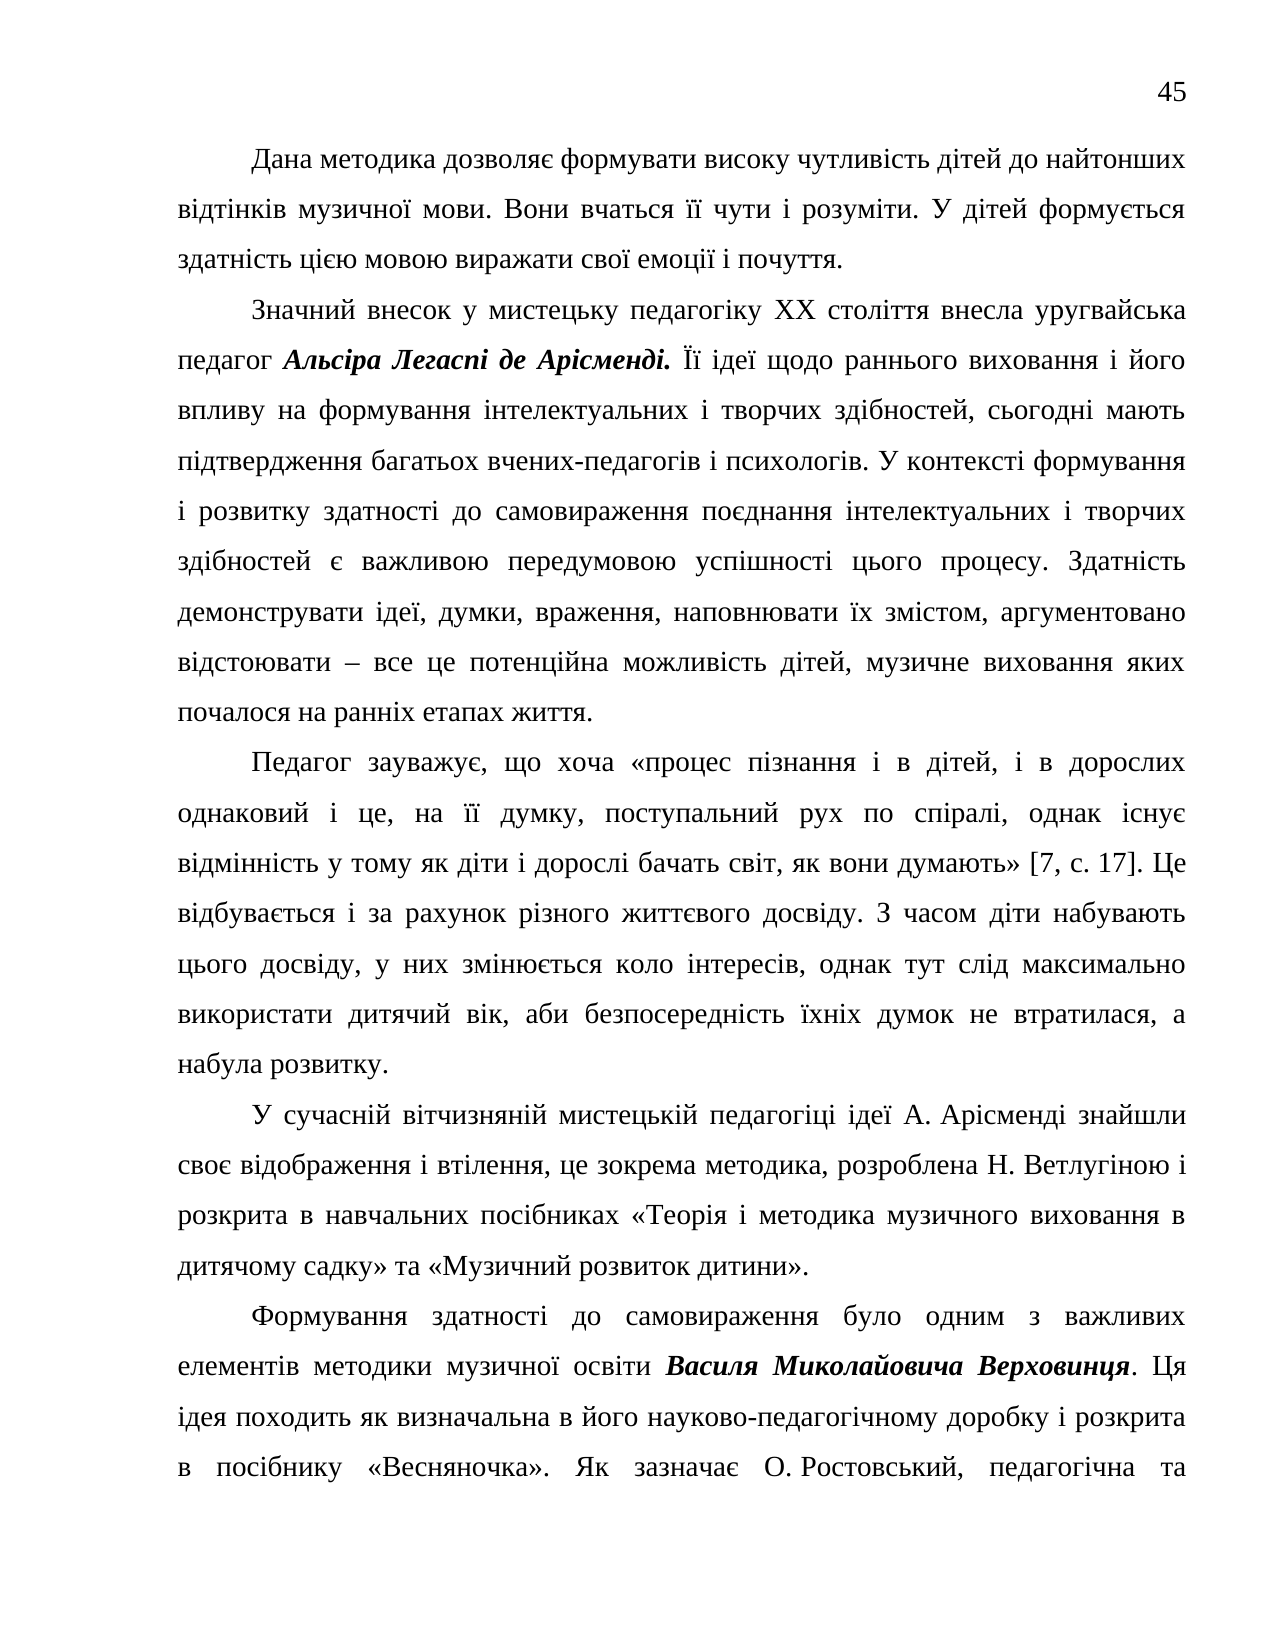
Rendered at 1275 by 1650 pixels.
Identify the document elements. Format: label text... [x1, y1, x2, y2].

text У сучасній вітчизняній мистецькій педагогіці ідеї А. Арісменді знайшли своє відображення і втілення, це зокрема методика, розроблена Н. Ветлугіною і розкрита в навчальних посібниках «Теорія і методика музичного виховання в дитячому садку» та «Музичний розвиток дитини». [177, 1097, 1186, 1281]
text Педагог зауважує, що хоча «процес пізнання і в дітей, і в дорослих однаковий і це, на її думку, поступальний рух по спіралі, однак існує відмінність у тому як діти і дорослі бачать світ, як вони думають» [7, с. 17]. Це відбувається і за рахунок різного життєвого досвіду. З часом діти набувають цього досвіду, у них змінюється коло інтересів, однак тут слід максимально використати дитячий вік, аби безпосередність їхніх думок не втратилася, а набула розвитку. [177, 744, 1186, 1080]
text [177, 1298, 1186, 1482]
text Значний внесок у мистецьку педагогіку XX століття внесла уругвайська педагог Альсіра Легаспі де Арісменді. Її ідеї щодо раннього виховання і його впливу на формування інтелектуальних і творчих здібностей, сьогодні мають підтвердження багатьох вчених-педагогів і психологів. У контексті формування і розвитку здатності до самовираження поєднання інтелектуальних і творчих здібностей є важливою передумовою успішності цього процесу. Здатність демонструвати ідеї, думки, враження, наповнювати їх змістом, аргументовано відстоювати – все це потенційна можливість дітей, музичне виховання яких почалося на ранніх етапах життя. [177, 292, 1186, 728]
text Дана методика дозволяє формувати високу чутливість дітей до найтонших відтінків музичної мови. Вони вчаться її чути і розуміти. У дітей формується здатність цією мовою виражати свої емоції і почуття. [177, 141, 1186, 275]
